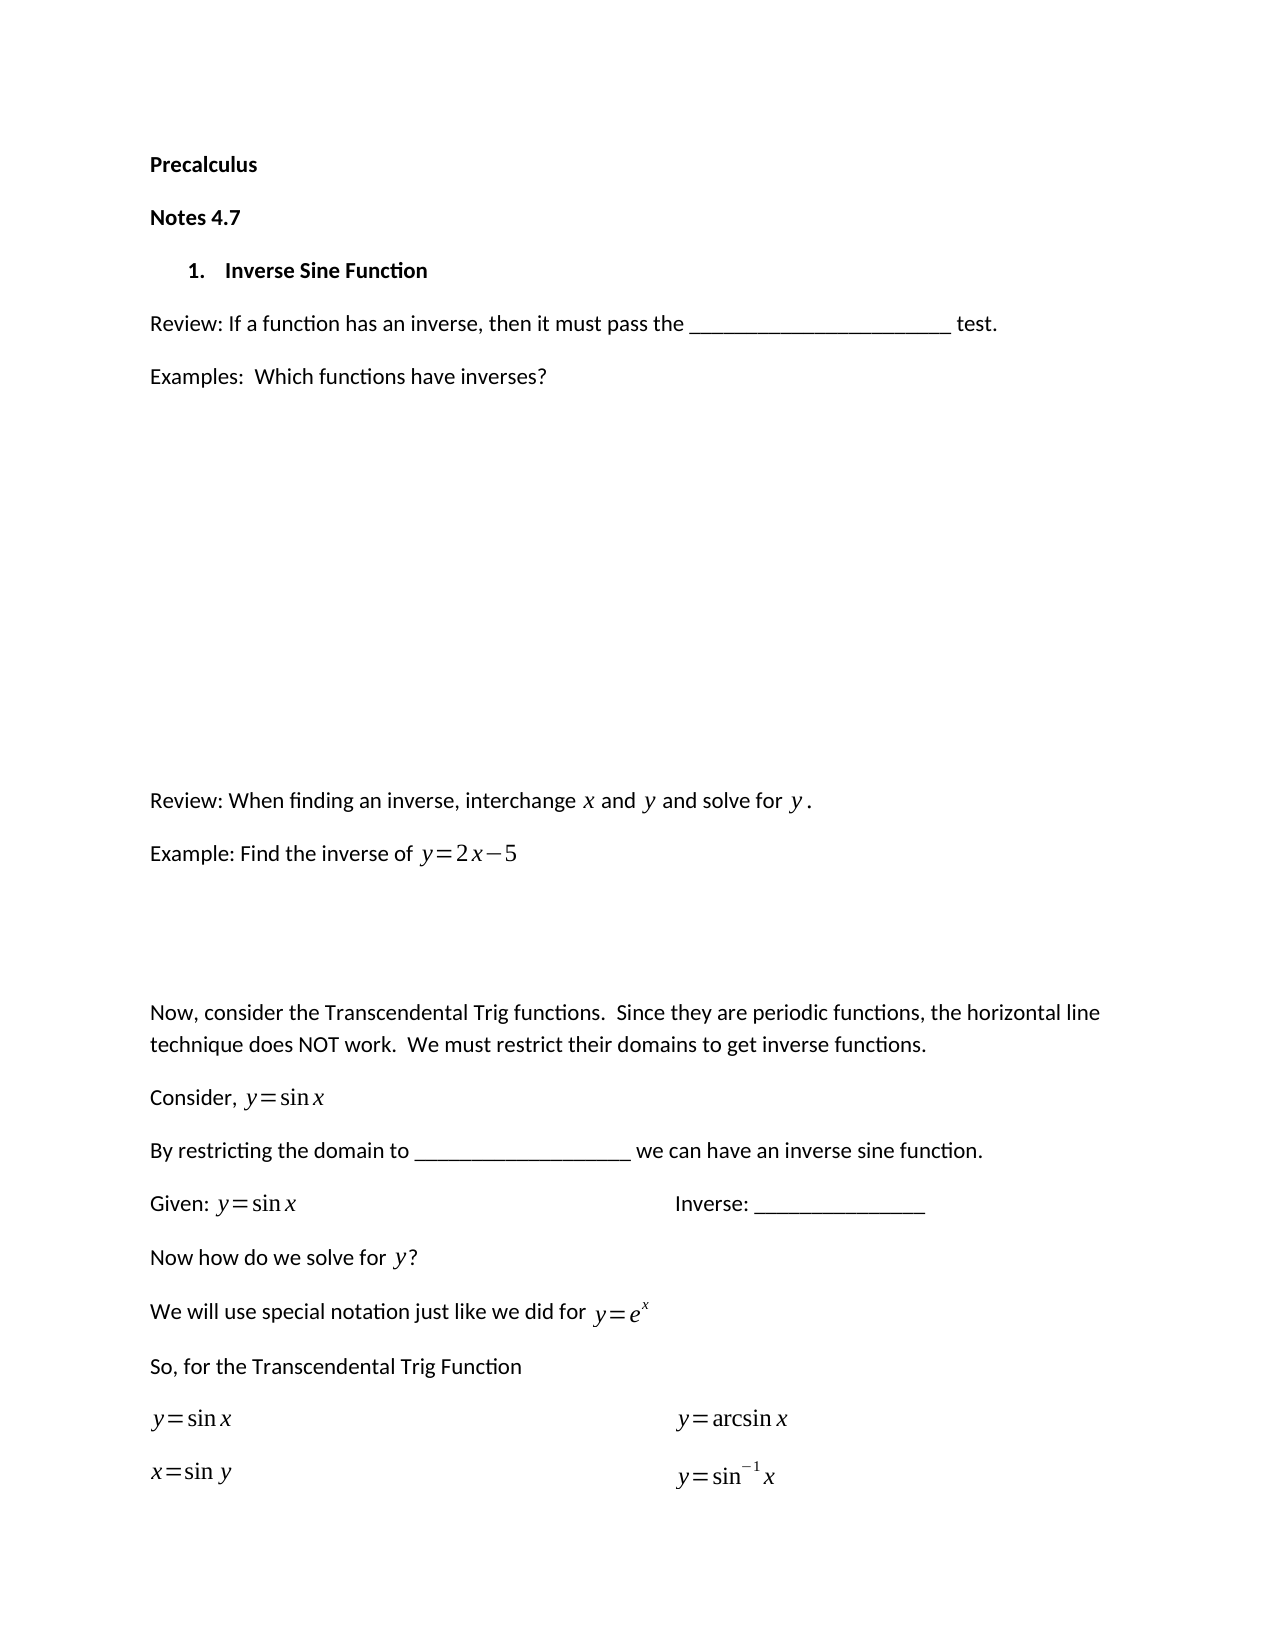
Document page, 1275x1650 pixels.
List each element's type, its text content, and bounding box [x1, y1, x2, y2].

text Notes 4.7 [150, 203, 1125, 231]
list Inverse Sine Function [187, 256, 1125, 284]
text We will use special notation just like we did for [150, 1296, 1125, 1327]
text Review: If a function has an inverse, then it must pass the _______________________ test. [150, 309, 1125, 337]
text Now, consider the Transcendental Trig functions. Since they are periodic functions, the horizontal line technique does NOT work. We must restrict their domains to get inverse functions. [150, 998, 1125, 1058]
text Review: When finding an inverse, interchange and and solve for [150, 786, 1125, 814]
text Inverse: _______________ [675, 1189, 1125, 1218]
text Example: Find the inverse of [150, 839, 1125, 867]
text Examples: Which functions have inverses? [150, 362, 1125, 390]
text So, for the Transcendental Trig Function [150, 1352, 1125, 1380]
text By restricting the domain to ___________________ we can have an inverse sine function. [150, 1137, 1125, 1164]
text Given: [150, 1189, 600, 1218]
text Consider, [150, 1083, 1125, 1112]
text Precalculus [150, 150, 1125, 178]
text Now how do we solve for ? [150, 1243, 1125, 1271]
